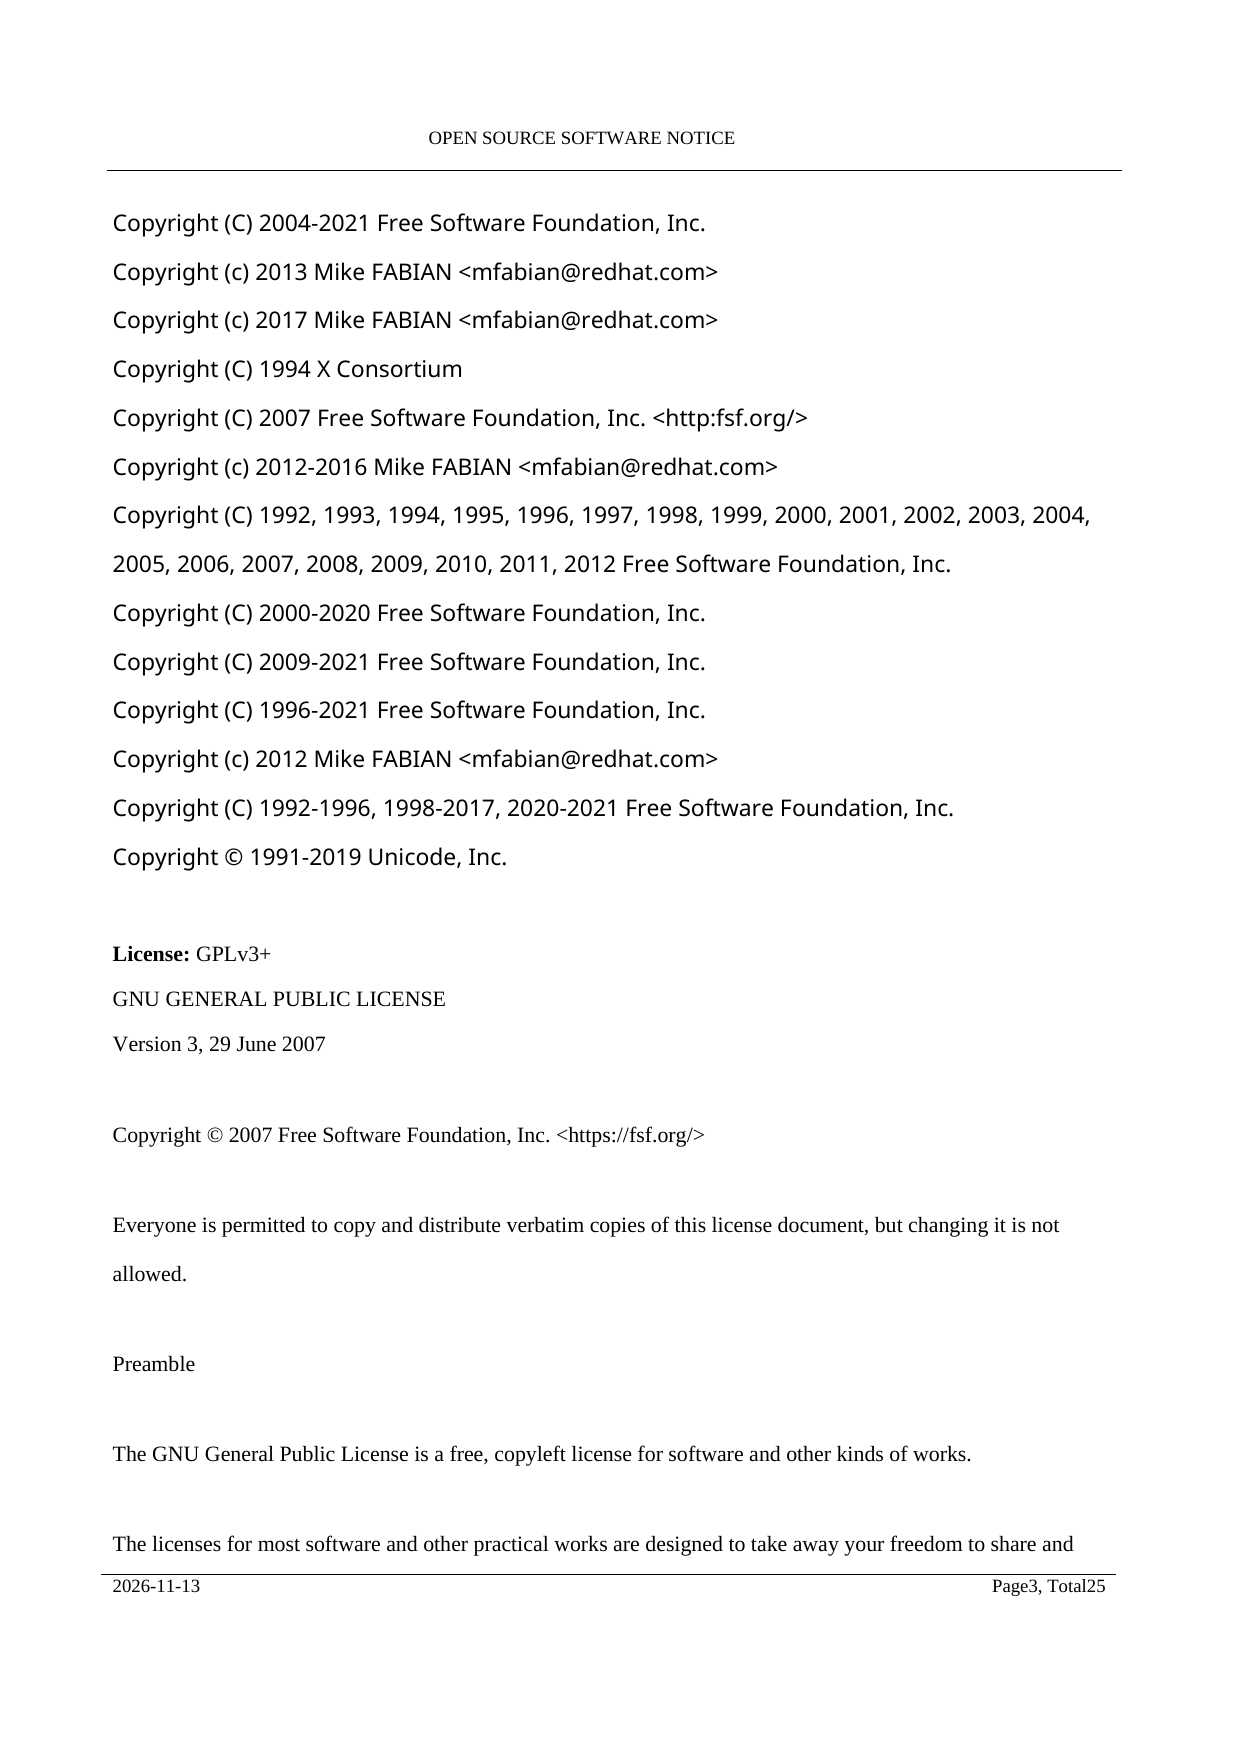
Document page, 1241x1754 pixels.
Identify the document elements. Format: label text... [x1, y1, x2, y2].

text Version 3, 29 June 2007 [112, 1028, 1128, 1060]
text Preamble [112, 1347, 1128, 1380]
text The GNU General Public License is a free, copyleft license for software and other kinds of works. [112, 1437, 1128, 1470]
text Everyone is permitted to copy and distribute verbatim copies of this license document, but changing it is not allowed. [112, 1208, 1128, 1289]
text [112, 1528, 1128, 1560]
text GNU GENERAL PUBLIC LICENSE [112, 983, 1128, 1015]
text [112, 206, 1128, 921]
text License: GPLv3+ [112, 938, 1128, 970]
text Copyright © 2007 Free Software Foundation, Inc. <https://fsf.org/> [112, 1118, 1128, 1151]
